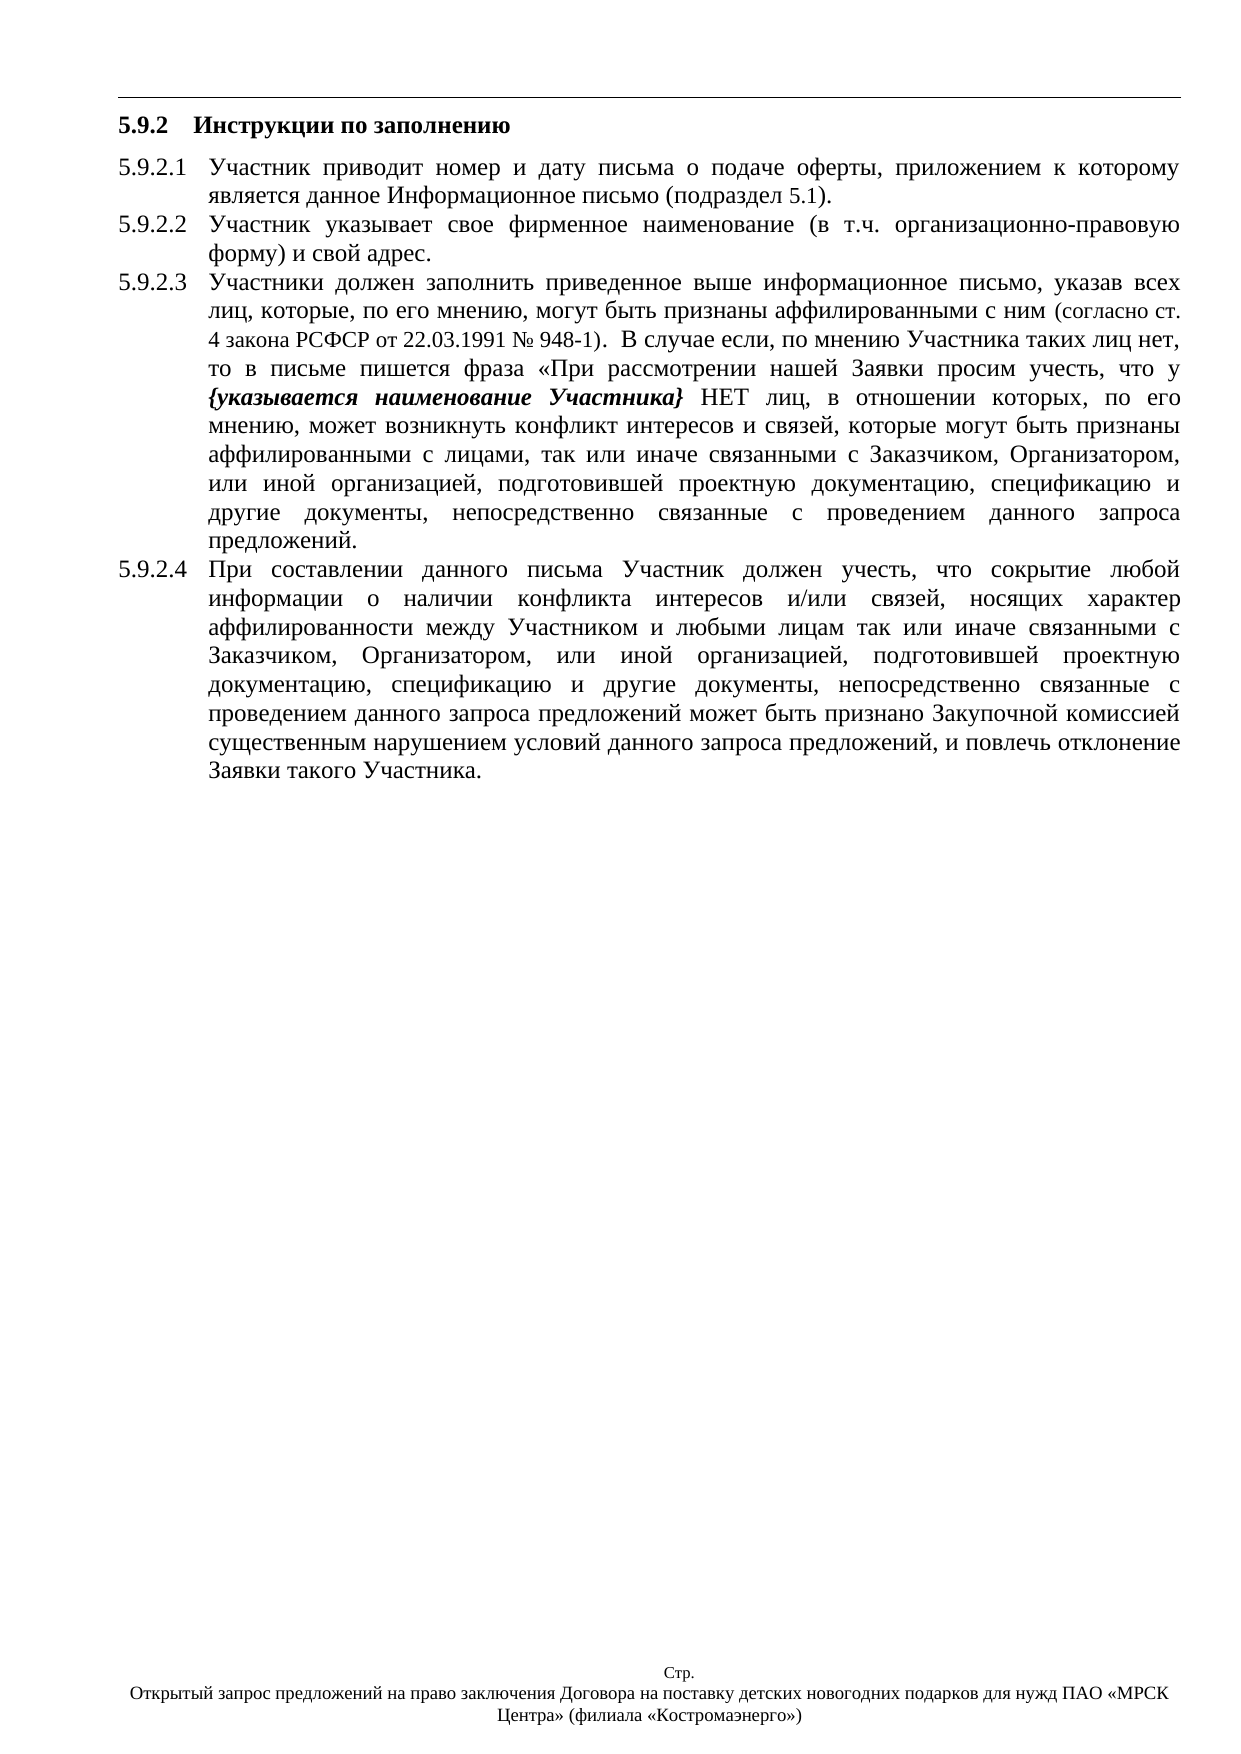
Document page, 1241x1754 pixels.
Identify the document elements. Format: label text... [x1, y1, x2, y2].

list При составлении данного письма Участник должен учесть, что сокрытие любой информации о наличии конфликта интересов и/или связей, носящих характер аффилированности между Участником и любыми лицам так или иначе связанными с Заказчиком, Организатором, или иной организацией, подготовившей проектную документацию, спецификацию и другие документы, непосредственно связанные с проведением данного запроса предложений может быть признано Закупочной комиссией существенным нарушением условий данного запроса предложений, и повлечь отклонение Заявки такого Участника. [118, 554, 1181, 784]
list Участник указывает свое фирменное наименование (в т.ч. организационно-правовую форму) и свой адрес. [118, 209, 1181, 267]
subtitle Инструкции по заполнению [118, 111, 1181, 139]
list Участники должен заполнить приведенное выше информационное письмо, указав всех лиц, которые, по его мнению, могут быть признаны аффилированными с ним (согласно ст. 4 закона РСФСР от 22.03.1991 № 948-1). В случае если, по мнению Участника таких лиц нет, то в письме пишется фраза «При рассмотрении нашей Заявки просим учесть, что у {указывается наименование Участника} НЕТ лиц, в отношении которых, по его мнению, может возникнуть конфликт интересов и связей, которые могут быть признаны аффилированными с лицами, так или иначе связанными с Заказчиком, Организатором, или иной организацией, подготовившей проектную документацию, спецификацию и другие документы, непосредственно связанные с проведением данного запроса предложений. [118, 267, 1181, 554]
list Участник приводит номер и дату письма о подаче оферты, приложением к которому является данное Информационное письмо (подраздел 5.1). [118, 152, 1181, 209]
